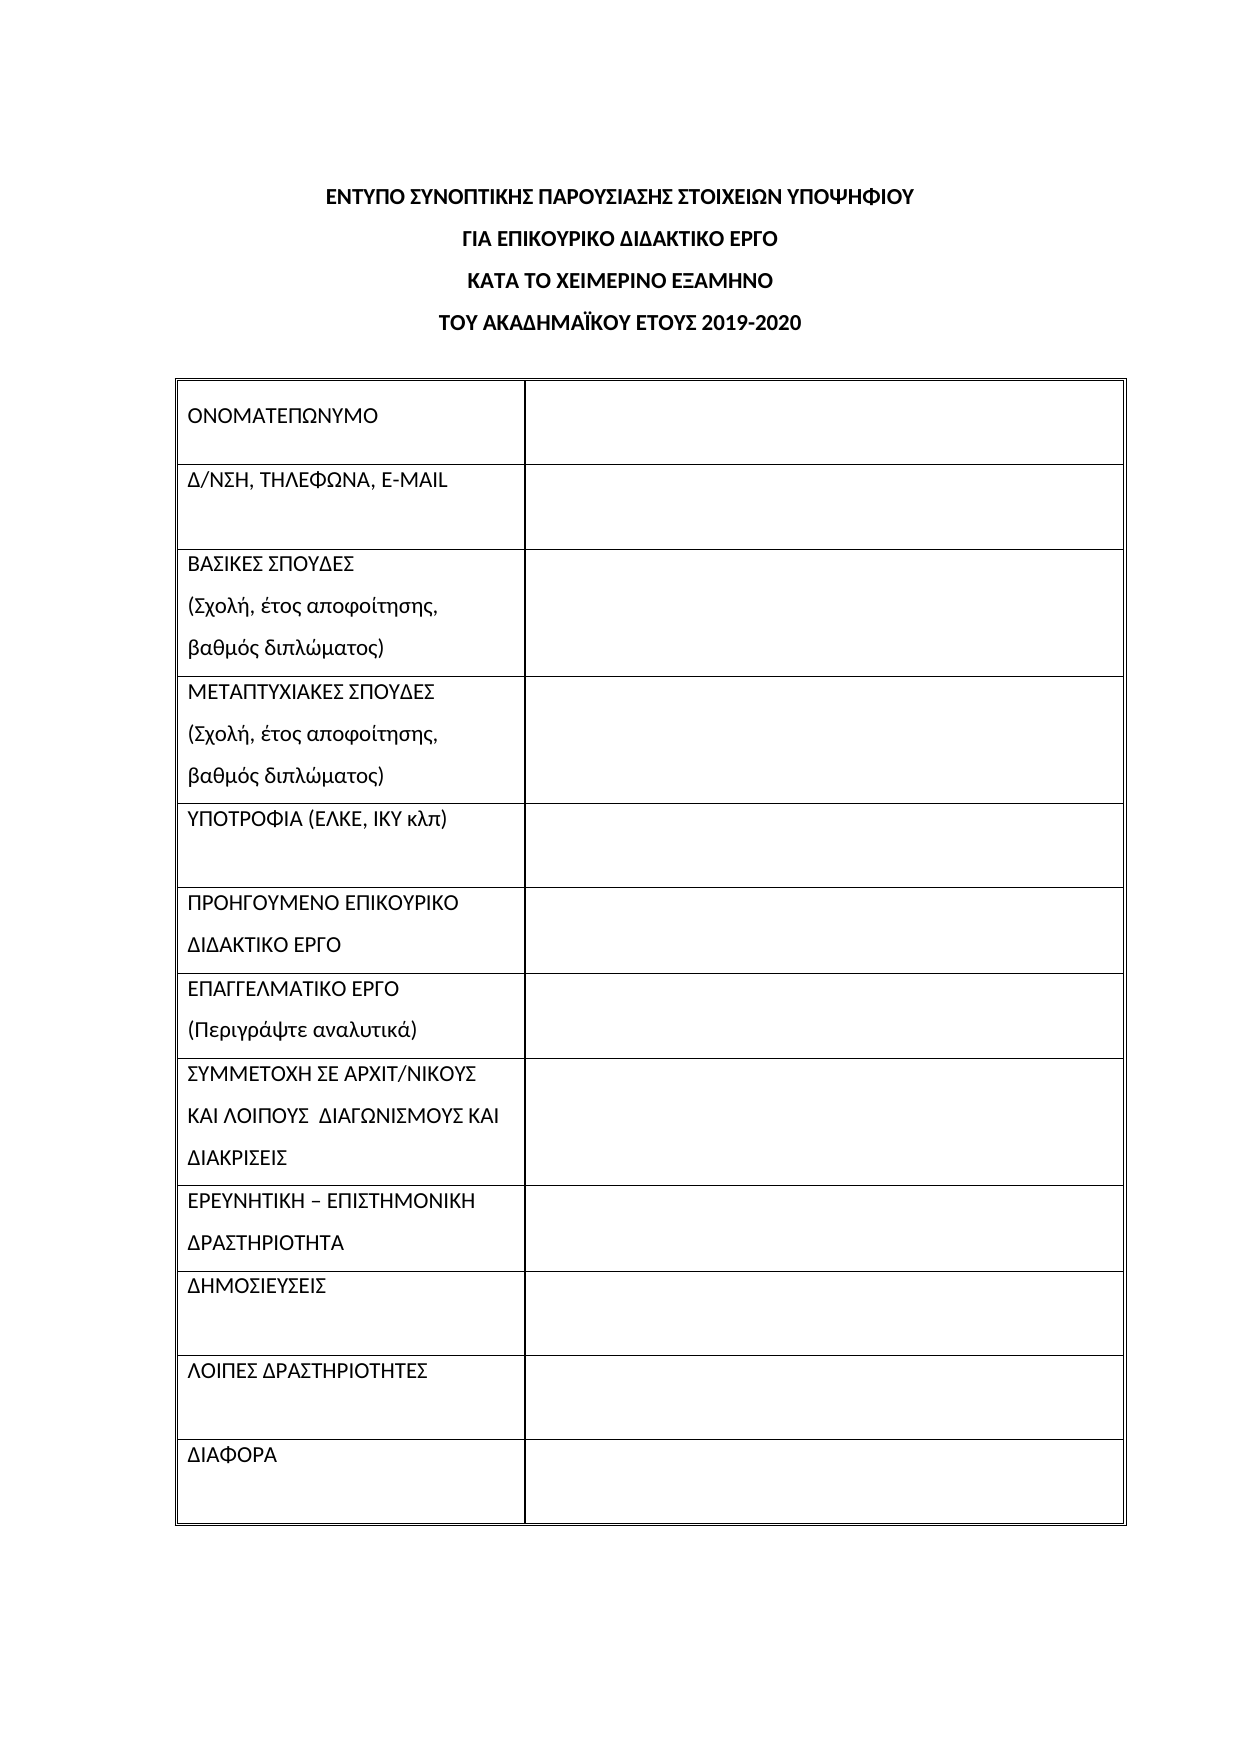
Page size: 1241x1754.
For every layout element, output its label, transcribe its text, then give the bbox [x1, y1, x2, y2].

table_header [526, 381, 1123, 464]
table_cell [526, 465, 1123, 548]
text ΚΑΤΑ ΤΟ XΕΙΜΕΡΙΝΟ ΕΞΑΜΗΝΟ [187, 266, 1053, 294]
table_cell ΕΡΕΥΝΗΤΙΚΗ – ΕΠΙΣΤΗΜΟΝΙΚΗ ΔΡΑΣΤΗΡΙΟΤΗΤΑ [178, 1186, 524, 1271]
table_cell [526, 677, 1123, 803]
table_cell [526, 804, 1123, 887]
table_cell ΜΕΤΑΠΤΥΧΙΑΚΕΣ ΣΠΟΥΔΕΣ (Σχολή, έτος αποφοίτησης, βαθμός διπλώματος) [178, 677, 524, 803]
text ΓΙΑ ΕΠΙΚΟΥΡΙΚΟ ΔΙΔΑΚΤΙΚΟ ΕΡΓΟ [187, 224, 1053, 252]
table_cell ΥΠΟΤΡΟΦΙΑ (ΕΛΚΕ, ΙΚΥ κλπ) [178, 804, 524, 887]
table_cell ΔΙΑΦΟΡΑ [178, 1440, 524, 1523]
table_cell [526, 1440, 1123, 1523]
table_cell ΔΗΜΟΣΙΕΥΣΕΙΣ [178, 1272, 524, 1355]
table_cell [526, 974, 1123, 1058]
table_cell [526, 1186, 1123, 1271]
table_cell ΕΠΑΓΓΕΛΜΑΤΙΚΟ ΕΡΓΟ (Περιγράψτε αναλυτικά) [178, 974, 524, 1058]
table_cell ΣΥΜΜΕΤΟΧΗ ΣΕ ΑΡΧΙΤ/ΝΙΚΟΥΣ ΚΑΙ ΛΟΙΠΟΥΣ ΔΙΑΓΩΝΙΣΜΟΥΣ ΚΑΙ ΔΙΑΚΡΙΣΕΙΣ [178, 1059, 524, 1185]
text ΤΟΥ ΑΚΑΔΗΜΑΪΚΟΥ ΕΤΟΥΣ 2019-2020 [187, 308, 1053, 336]
text ΕΝΤΥΠΟ ΣΥΝΟΠΤΙΚΗΣ ΠΑΡΟΥΣΙΑΣΗΣ ΣΤΟΙΧΕΙΩΝ ΥΠΟΨΗΦΙΟΥ [187, 182, 1053, 210]
table_cell ΛΟΙΠΕΣ ΔΡΑΣΤΗΡΙΟΤΗΤΕΣ [178, 1356, 524, 1439]
table_cell Δ/ΝΣΗ, ΤΗΛΕΦΩΝΑ, E-MAIL [178, 465, 524, 548]
table_cell [526, 1356, 1123, 1439]
table_cell [526, 1272, 1123, 1355]
table_cell [526, 1059, 1123, 1185]
table_cell ΒΑΣΙΚΕΣ ΣΠΟΥΔΕΣ (Σχολή, έτος αποφοίτησης, βαθμός διπλώματος) [178, 550, 524, 676]
table_cell [526, 550, 1123, 676]
table_header ΟΝΟΜΑΤΕΠΩΝΥΜΟ [178, 381, 524, 464]
table_cell [526, 888, 1123, 973]
table_cell ΠΡΟΗΓΟΥΜΕΝΟ ΕΠΙΚΟΥΡΙΚΟ ΔΙΔΑΚΤΙΚΟ ΕΡΓΟ [178, 888, 524, 973]
